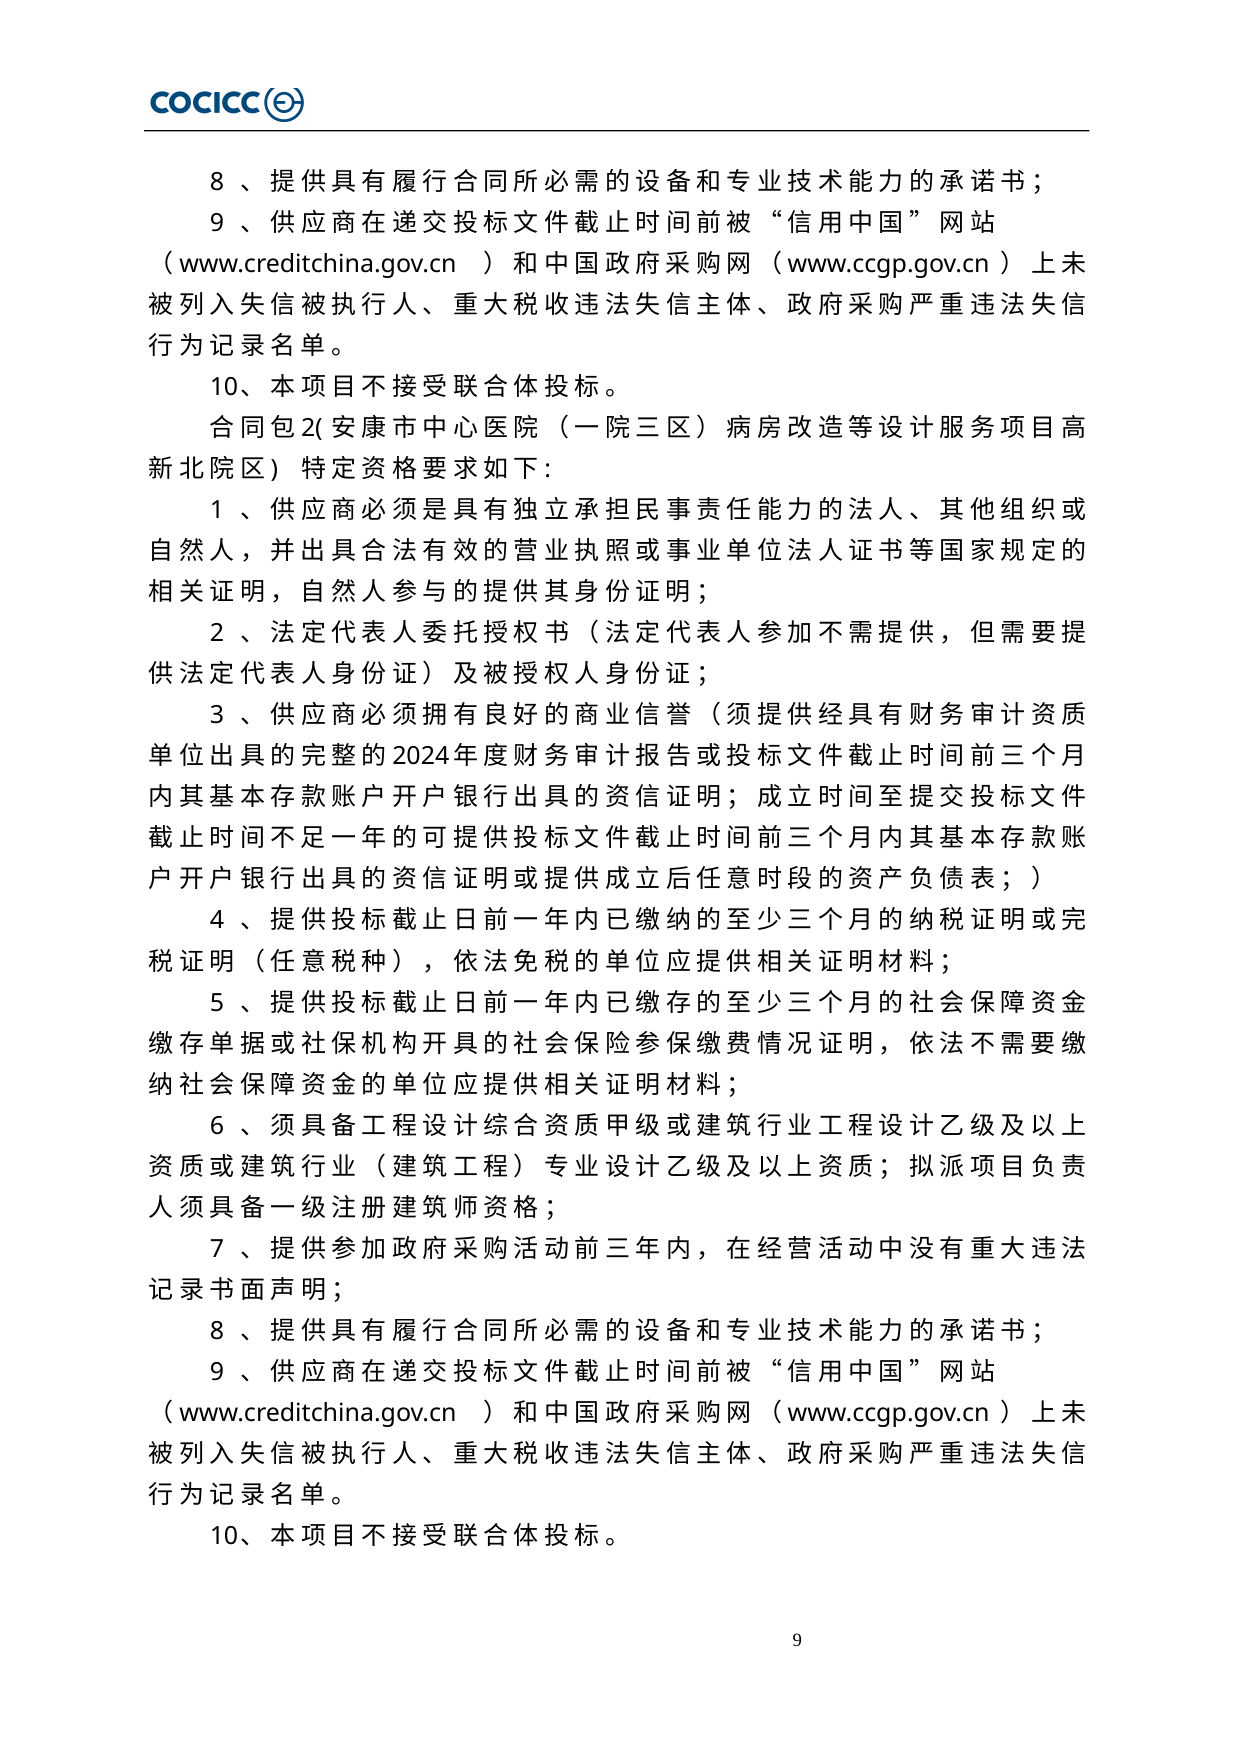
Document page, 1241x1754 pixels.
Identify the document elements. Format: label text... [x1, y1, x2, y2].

text 6、须具备工程设计综合资质甲级或建筑行业工程设计乙级及以上资质或建筑行业（建筑工程）专业设计乙级及以上资质；拟派项目负责人须具备一级注册建筑师资格； [149, 1103, 1092, 1226]
text 8、提供具有履行合同所必需的设备和专业技术能力的承诺书； [149, 159, 1092, 200]
text 9、供应商在递交投标文件截止时间前被“信用中国”网站（www.creditchina.gov.cn）和中国政府采购网（www.ccgp.gov.cn）上未被列入失信被执行人、重大税收违法失信主体、政府采购严重违法失信行为记录名单。 [149, 1349, 1092, 1513]
text 10、本项目不接受联合体投标。 [149, 1513, 1092, 1554]
picture [147, 88, 308, 128]
text 10、本项目不接受联合体投标。 [149, 364, 1092, 405]
text 4、提供投标截止日前一年内已缴纳的至少三个月的纳税证明或完税证明（任意税种），依法免税的单位应提供相关证明材料； [149, 897, 1092, 979]
text 3、供应商必须拥有良好的商业信誉（须提供经具有财务审计资质单位出具的完整的2024年度财务审计报告或投标文件截止时间前三个月内其基本存款账户开户银行出具的资信证明；成立时间至提交投标文件截止时间不足一年的可提供投标文件截止时间前三个月内其基本存款账户开户银行出具的资信证明或提供成立后任意时段的资产负债表；） [149, 692, 1092, 897]
text 5、提供投标截止日前一年内已缴存的至少三个月的社会保障资金缴存单据或社保机构开具的社会保险参保缴费情况证明，依法不需要缴纳社会保障资金的单位应提供相关证明材料； [149, 979, 1092, 1103]
text 8、提供具有履行合同所必需的设备和专业技术能力的承诺书； [149, 1308, 1092, 1349]
text 1、供应商必须是具有独立承担民事责任能力的法人、其他组织或自然人，并出具合法有效的营业执照或事业单位法人证书等国家规定的相关证明，自然人参与的提供其身份证明； [149, 487, 1092, 610]
text 7、提供参加政府采购活动前三年内，在经营活动中没有重大违法记录书面声明； [149, 1226, 1092, 1308]
text 2、法定代表人委托授权书（法定代表人参加不需提供，但需要提供法定代表人身份证）及被授权人身份证； [149, 610, 1092, 692]
text 9、供应商在递交投标文件截止时间前被“信用中国”网站（www.creditchina.gov.cn）和中国政府采购网（www.ccgp.gov.cn）上未被列入失信被执行人、重大税收违法失信主体、政府采购严重违法失信行为记录名单。 [149, 200, 1092, 364]
text 合同包2(安康市中心医院（一院三区）病房改造等设计服务项目高新北院区)特定资格要求如下: [149, 405, 1092, 487]
